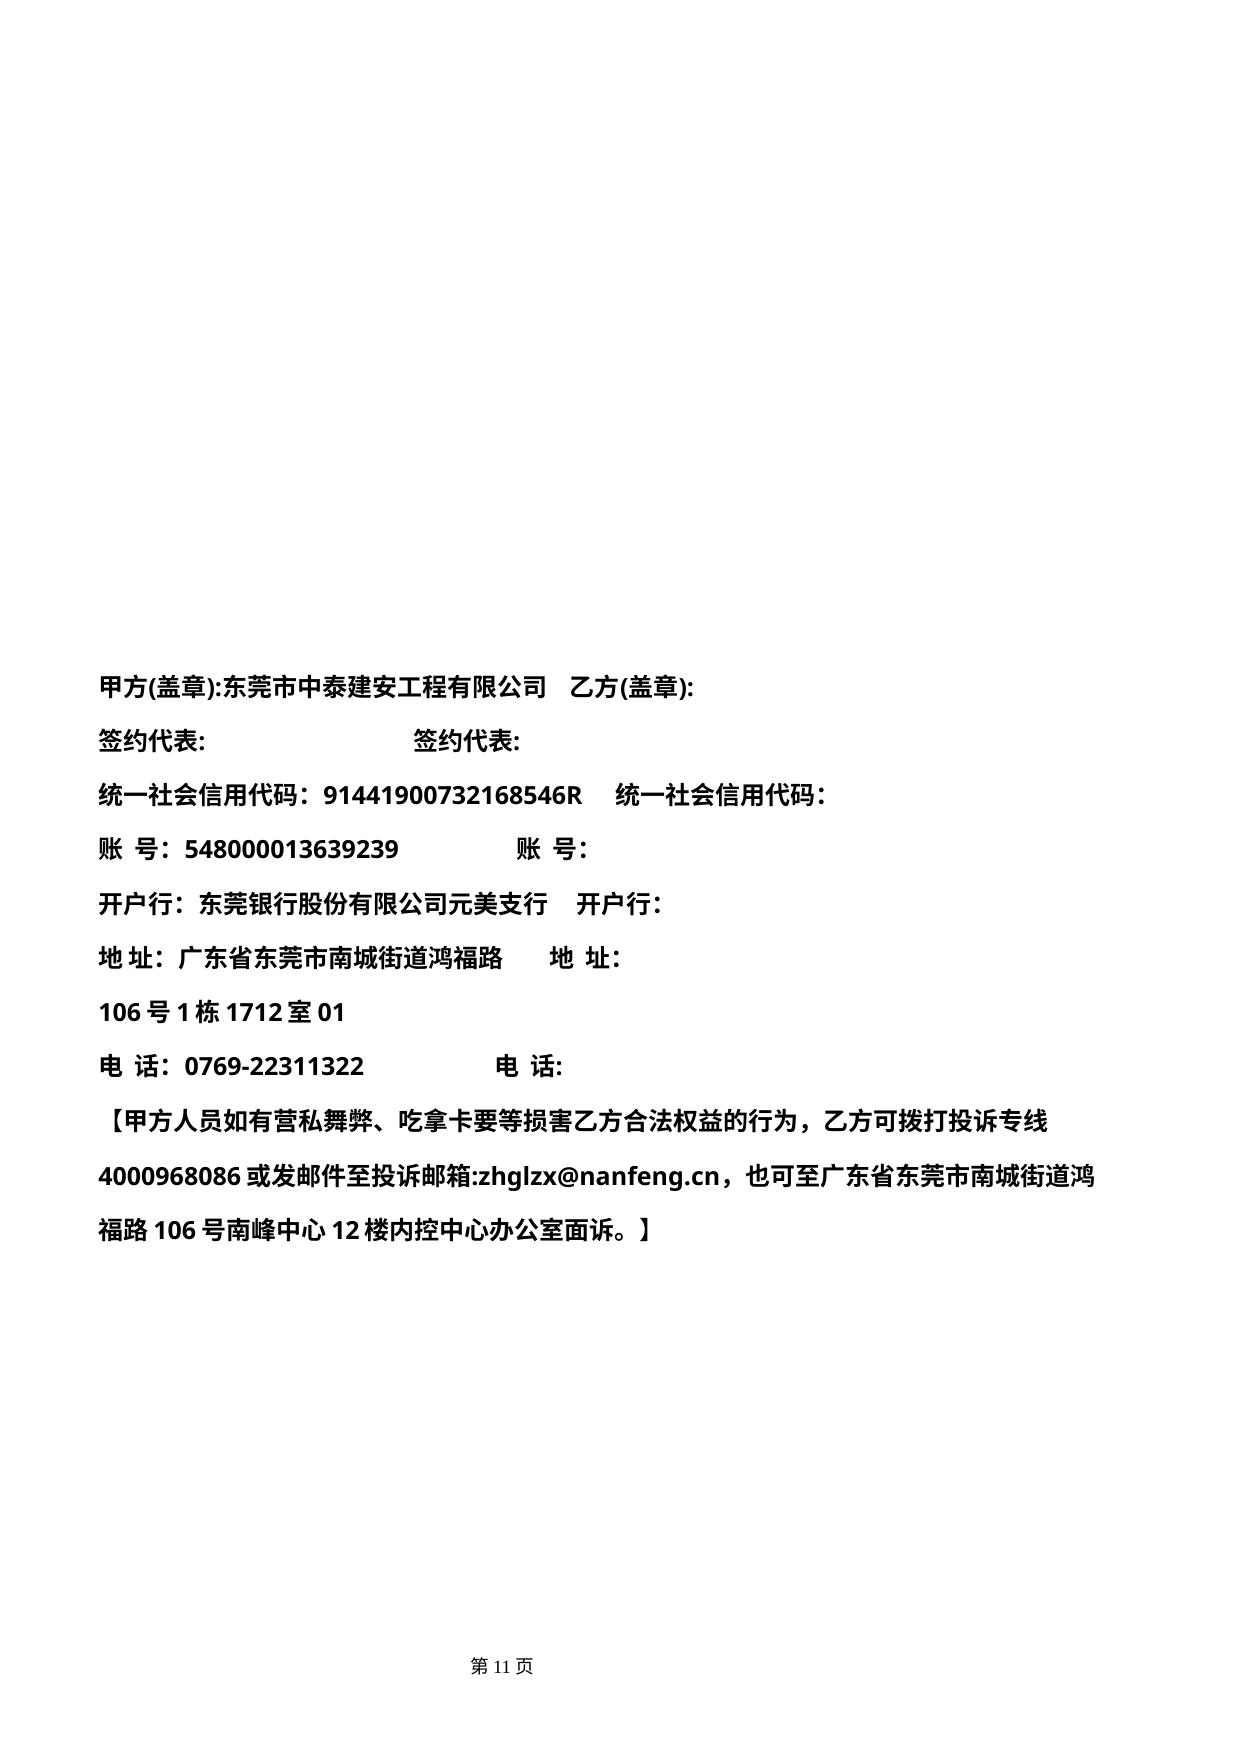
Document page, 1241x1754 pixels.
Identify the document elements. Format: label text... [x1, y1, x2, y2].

text 【甲方人员如有营私舞弊、吃拿卡要等损害乙方合法权益的行为，乙方可拨打投诉专线 4000968086或发邮件至投诉邮箱:zhglzx@nanfeng.cn，也可至广东省东莞市南城街道鸿福路106号南峰中心12楼内控中心办公室面诉。】 [98, 1102, 1098, 1247]
text 甲方(盖章):东莞市中泰建安工程有限公司 乙方(盖章): [98, 653, 1098, 707]
text 账 号：548000013639239 账 号： [98, 816, 1098, 870]
text 统一社会信用代码：91441900732168546R 统一社会信用代码： [98, 761, 1098, 816]
text 电 话：0769-22311322 电 话: [98, 1032, 1098, 1086]
text 地 址：广东省东莞市南城街道鸿福路 地 址： [98, 924, 1098, 978]
text 106号1栋1712室01 [98, 978, 1098, 1032]
text 开户行：东莞银行股份有限公司元美支行 开户行： [98, 870, 1098, 924]
text 签约代表: 签约代表: [98, 707, 1098, 761]
